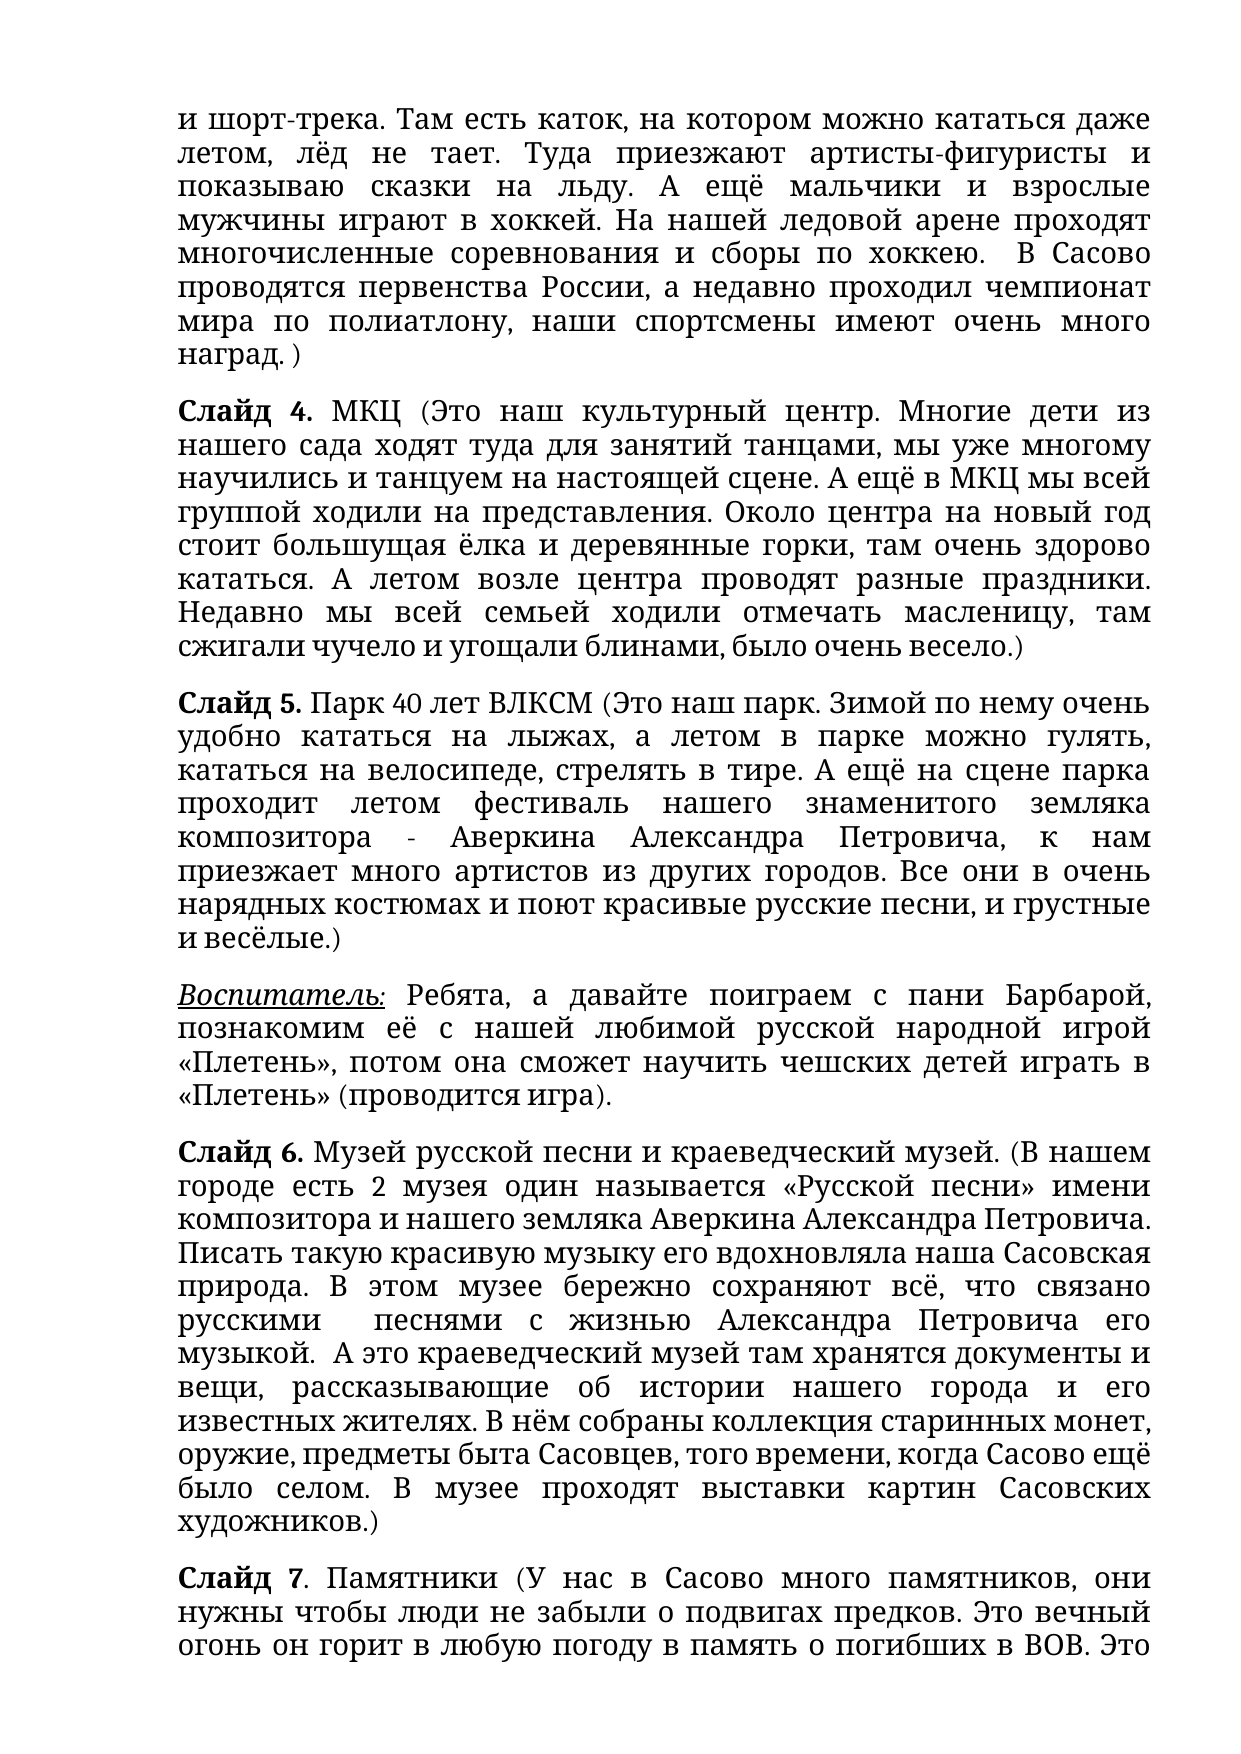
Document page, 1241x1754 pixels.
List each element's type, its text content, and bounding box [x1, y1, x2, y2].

text Слайд 4. МКЦ (Это наш культурный центр. Многие дети из нашего сада ходят туда для занятий танцами, мы уже многому научились и танцуем на настоящей сцене. А ещё в МКЦ мы всей группой ходили на представления. Около центра на новый год стоит большущая ёлка и деревянные горки, там очень здорово кататься. А летом возле центра проводят разные праздники. Недавно мы всей семьей ходили отмечать масленицу, там сжигали чучело и угощали блинами, было очень весело.) [177, 395, 1152, 663]
text Слайд 6. Музей русской песни и краеведческий музей. (В нашем городе есть 2 музея один называется «Русской песни» имени композитора и нашего земляка Аверкина Александра Петровича. Писать такую красивую музыку его вдохновляла наша Сасовская природа. В этом музее бережно сохраняют всё, что связано русскими песнями с жизнью Александра Петровича его музыкой. А это краеведческий музей там хранятся документы и вещи, рассказывающие об истории нашего города и его известных жителях. В нём собраны коллекция старинных монет, оружие, предметы быта Сасовцев, того времени, когда Сасово ещё было селом. В музее проходят выставки картин Сасовских художников.) [177, 1136, 1152, 1539]
text Слайд 5. Парк 40 лет ВЛКСМ (Это наш парк. Зимой по нему очень удобно кататься на лыжах, а летом в парке можно гулять, кататься на велосипеде, стрелять в тире. А ещё на сцене парка проходит летом фестиваль нашего знаменитого земляка композитора - Аверкина Александра Петровича, к нам приезжает много артистов из других городов. Все они в очень нарядных костюмах и поют красивые русские песни, и грустные и весёлые.) [177, 687, 1152, 955]
text Воспитатель: Ребята, а давайте поиграем с пани Барбарой, познакомим её с нашей любимой русской народной игрой «Плетень», потом она сможет научить чешских детей играть в «Плетень» (проводится игра). [177, 979, 1152, 1113]
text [177, 1562, 1152, 1663]
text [177, 103, 1152, 372]
